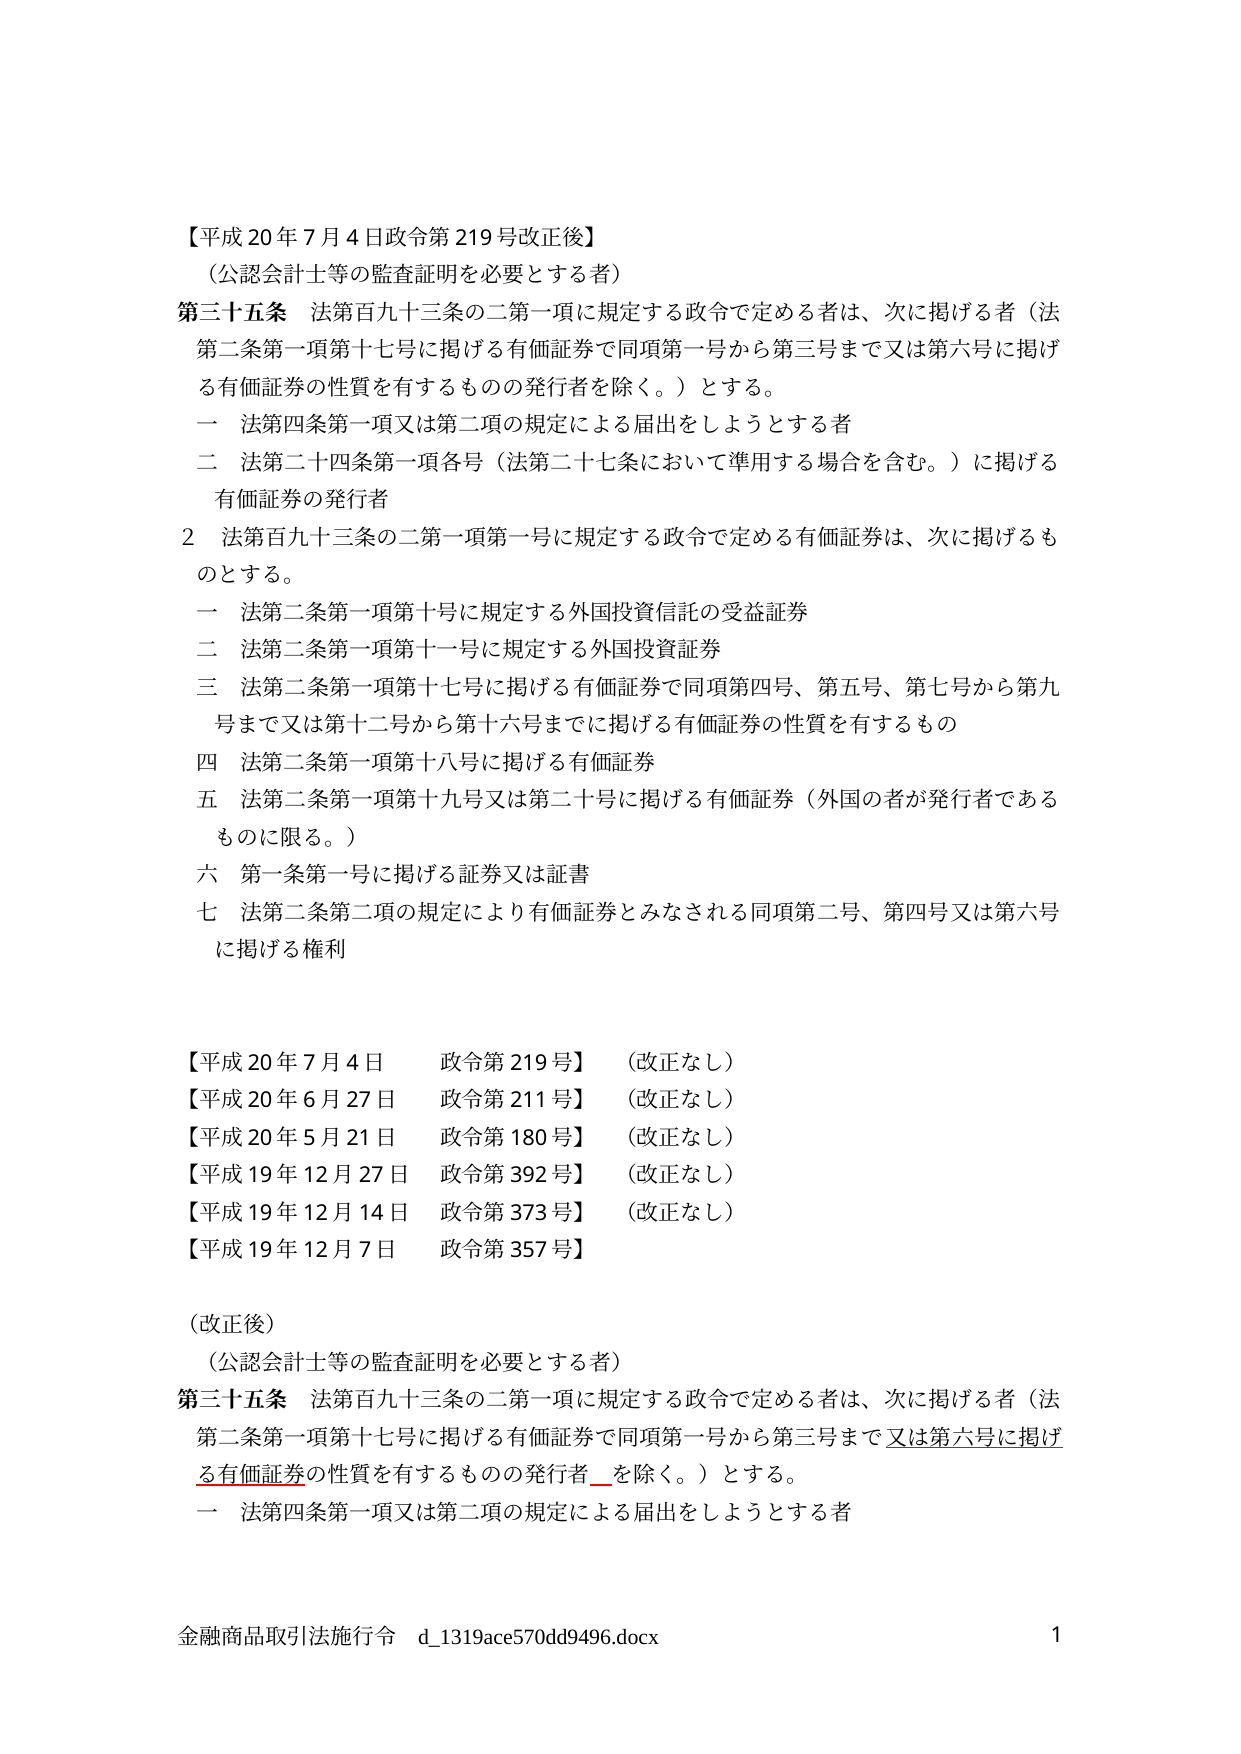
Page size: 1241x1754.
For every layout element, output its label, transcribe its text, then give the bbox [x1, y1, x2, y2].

text 三 法第二条第一項第十七号に掲げる有価証券で同項第四号、第五号、第七号から第九号まで又は第十二号から第十六号までに掲げる有価証券の性質を有するもの [196, 667, 1063, 742]
text 二 法第二条第一項第十一号に規定する外国投資証券 [196, 629, 1063, 667]
text 一 法第四条第一項又は第二項の規定による届出をしようとする者 [196, 404, 1063, 442]
text 二 法第二十四条第一項各号（法第二十七条において準用する場合を含む。）に掲げる有価証券の発行者 [196, 442, 1063, 517]
text 第三十五条 法第百九十三条の二第一項に規定する政令で定める者は、次に掲げる者（法第二条第一項第十七号に掲げる有価証券で同項第一号から第三号まで又は第六号に掲げる有価証券の性質を有するものの発行者 を除く。）とする。 [177, 1379, 1063, 1492]
text （公認会計士等の監査証明を必要とする者） [196, 1342, 1063, 1379]
text 一 法第二条第一項第十号に規定する外国投資信託の受益証券 [196, 592, 1063, 629]
text 五 法第二条第一項第十九号又は第二十号に掲げる有価証券（外国の者が発行者であるものに限る。） [196, 779, 1063, 854]
text 一 法第四条第一項又は第二項の規定による届出をしようとする者 [196, 1492, 1063, 1529]
text 【平成20年5月21日 政令第180号】 （改正なし） [177, 1117, 1063, 1154]
text （公認会計士等の監査証明を必要とする者） [196, 254, 1063, 292]
text 【平成19年12月14日 政令第373号】 （改正なし） [177, 1192, 1063, 1229]
text 【平成20年7月4日政令第219号改正後】 [177, 217, 1063, 254]
text 四 法第二条第一項第十八号に掲げる有価証券 [196, 742, 1063, 779]
text 【平成19年12月27日 政令第392号】 （改正なし） [177, 1154, 1063, 1192]
text （改正後） [177, 1304, 1063, 1342]
text 【平成20年6月27日 政令第211号】 （改正なし） [177, 1079, 1063, 1117]
text 【平成19年12月7日 政令第357号】 [177, 1229, 1063, 1267]
text 【平成20年7月4日 政令第219号】 （改正なし） [177, 1042, 1063, 1079]
text ２ 法第百九十三条の二第一項第一号に規定する政令で定める有価証券は、次に掲げるものとする。 [177, 517, 1063, 592]
text 六 第一条第一号に掲げる証券又は証書 [196, 854, 1063, 892]
text 七 法第二条第二項の規定により有価証券とみなされる同項第二号、第四号又は第六号に掲げる権利 [196, 892, 1063, 967]
text 第三十五条 法第百九十三条の二第一項に規定する政令で定める者は、次に掲げる者（法第二条第一項第十七号に掲げる有価証券で同項第一号から第三号まで又は第六号に掲げる有価証券の性質を有するものの発行者を除く。）とする。 [177, 292, 1063, 404]
